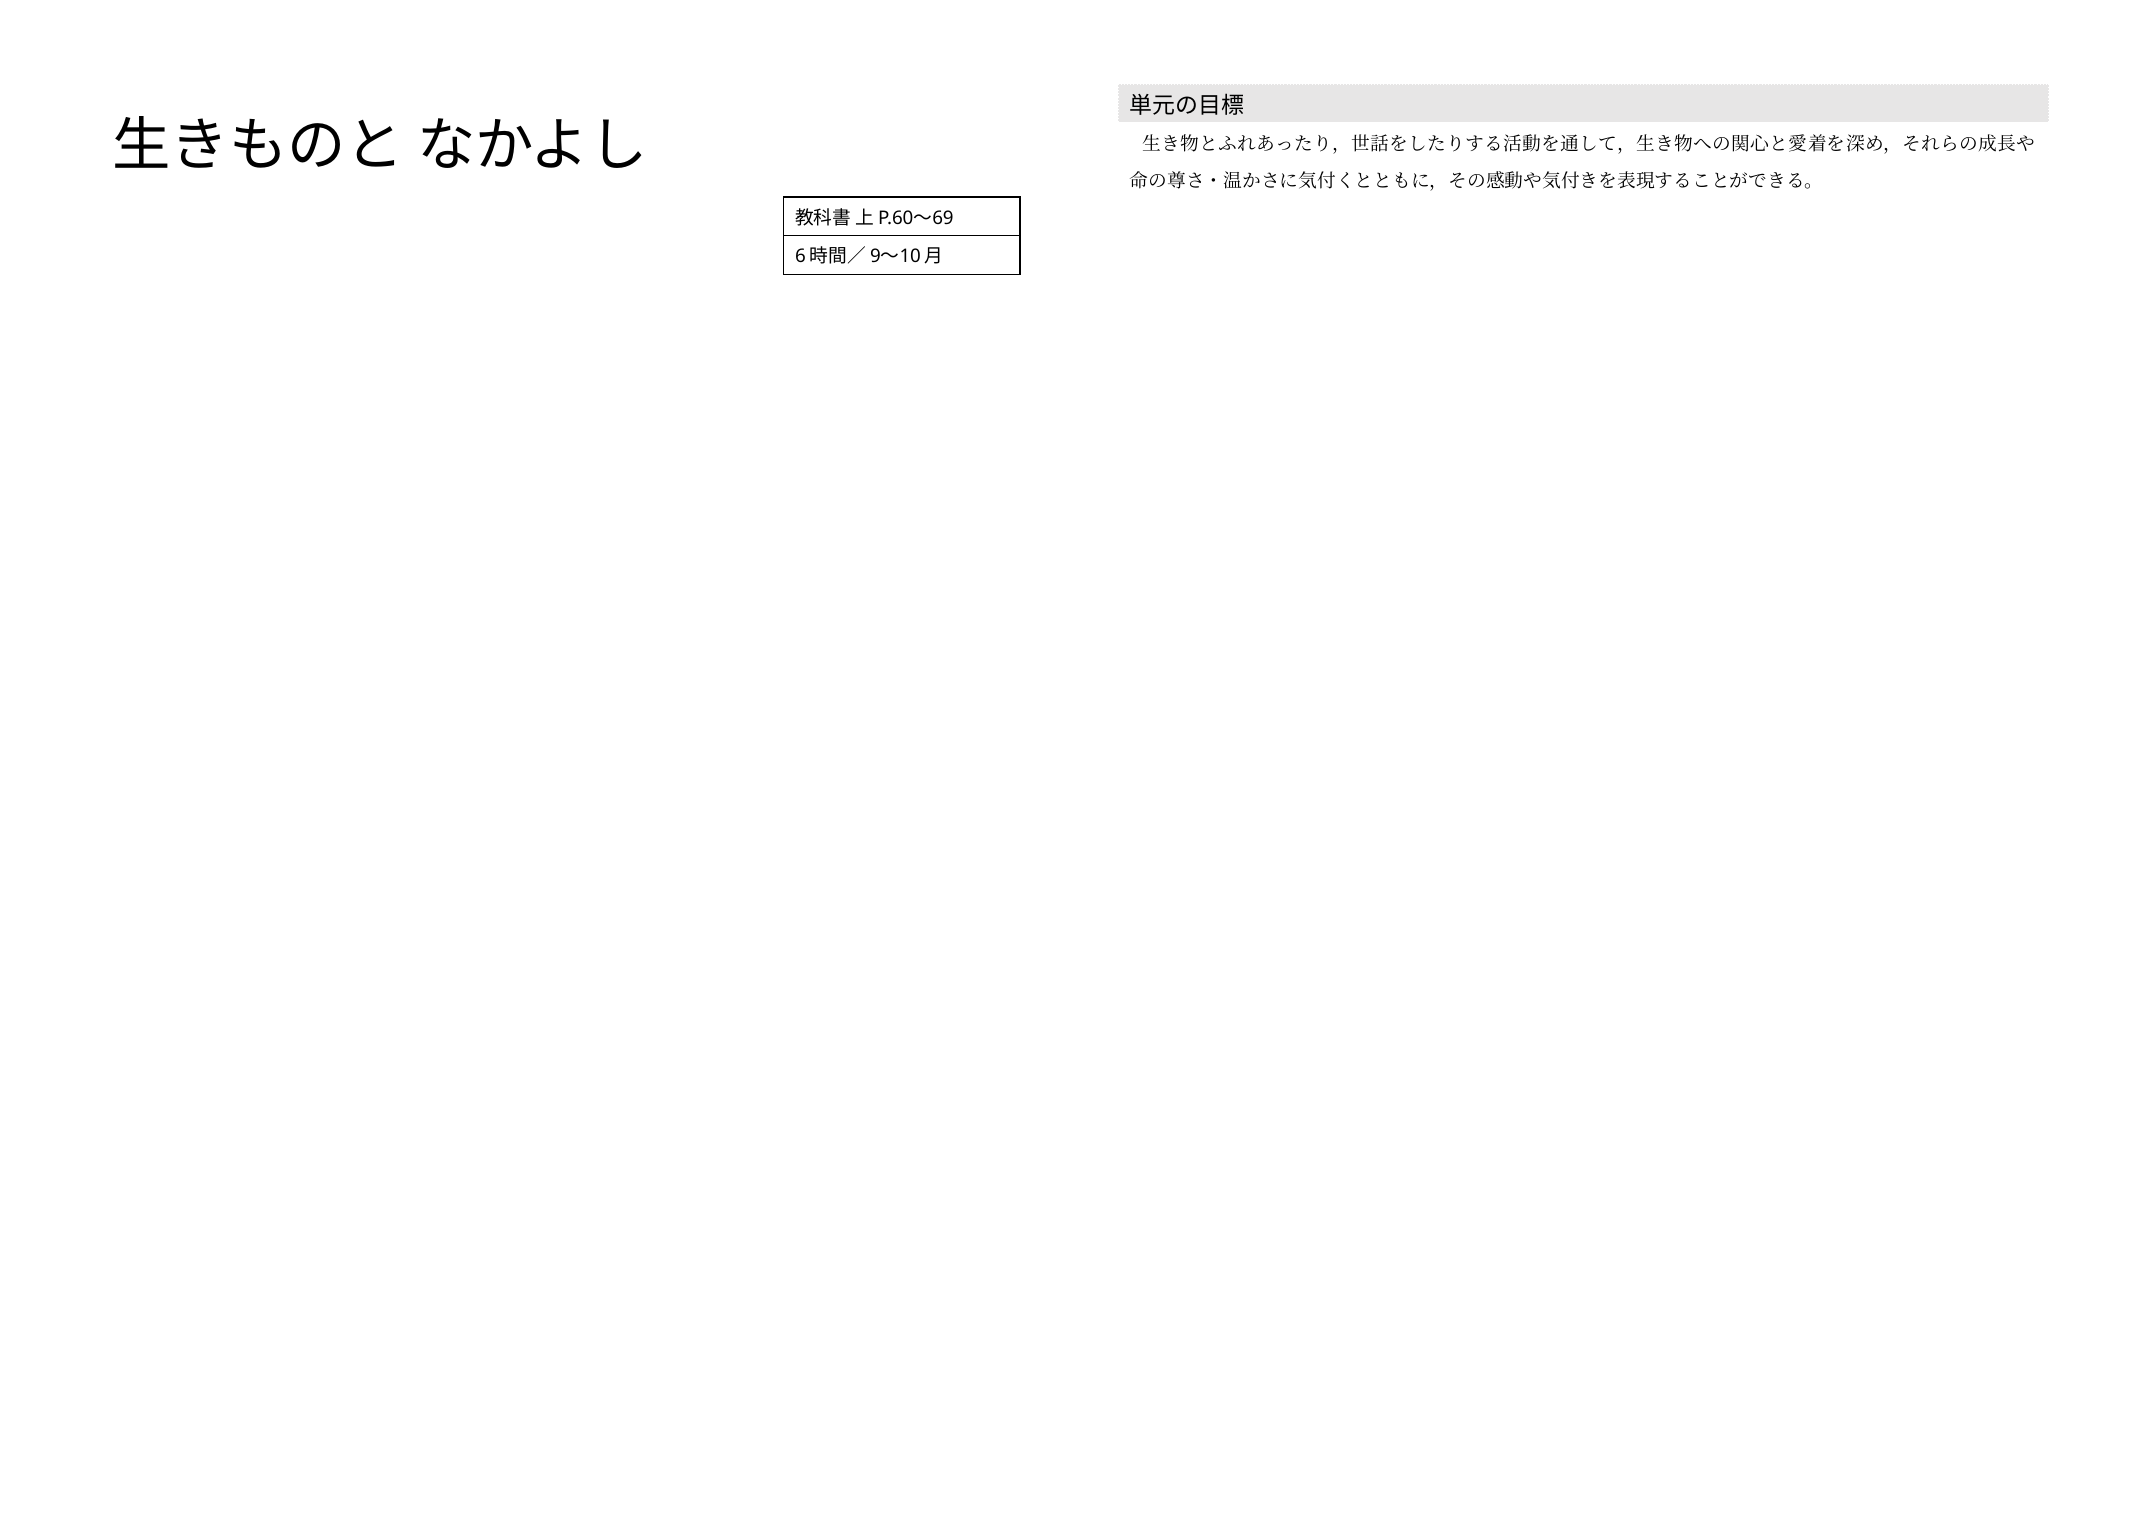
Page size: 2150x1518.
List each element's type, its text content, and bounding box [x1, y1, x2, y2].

table_cell 生き物とふれあったり，世話をしたりする活動を通して，生き物への関心と愛着を深め，それらの成長や命の尊さ・温かさに気付くとともに，その感動や気付きを表現することができる。 [1118, 123, 2049, 236]
table_header 教科書 上P.60～69 [784, 198, 1019, 235]
table_cell 6時間／ 9～10月 [784, 236, 1019, 273]
text 生きものと なかよし [112, 84, 1020, 196]
table_header 単元の目標 [1118, 84, 2049, 122]
